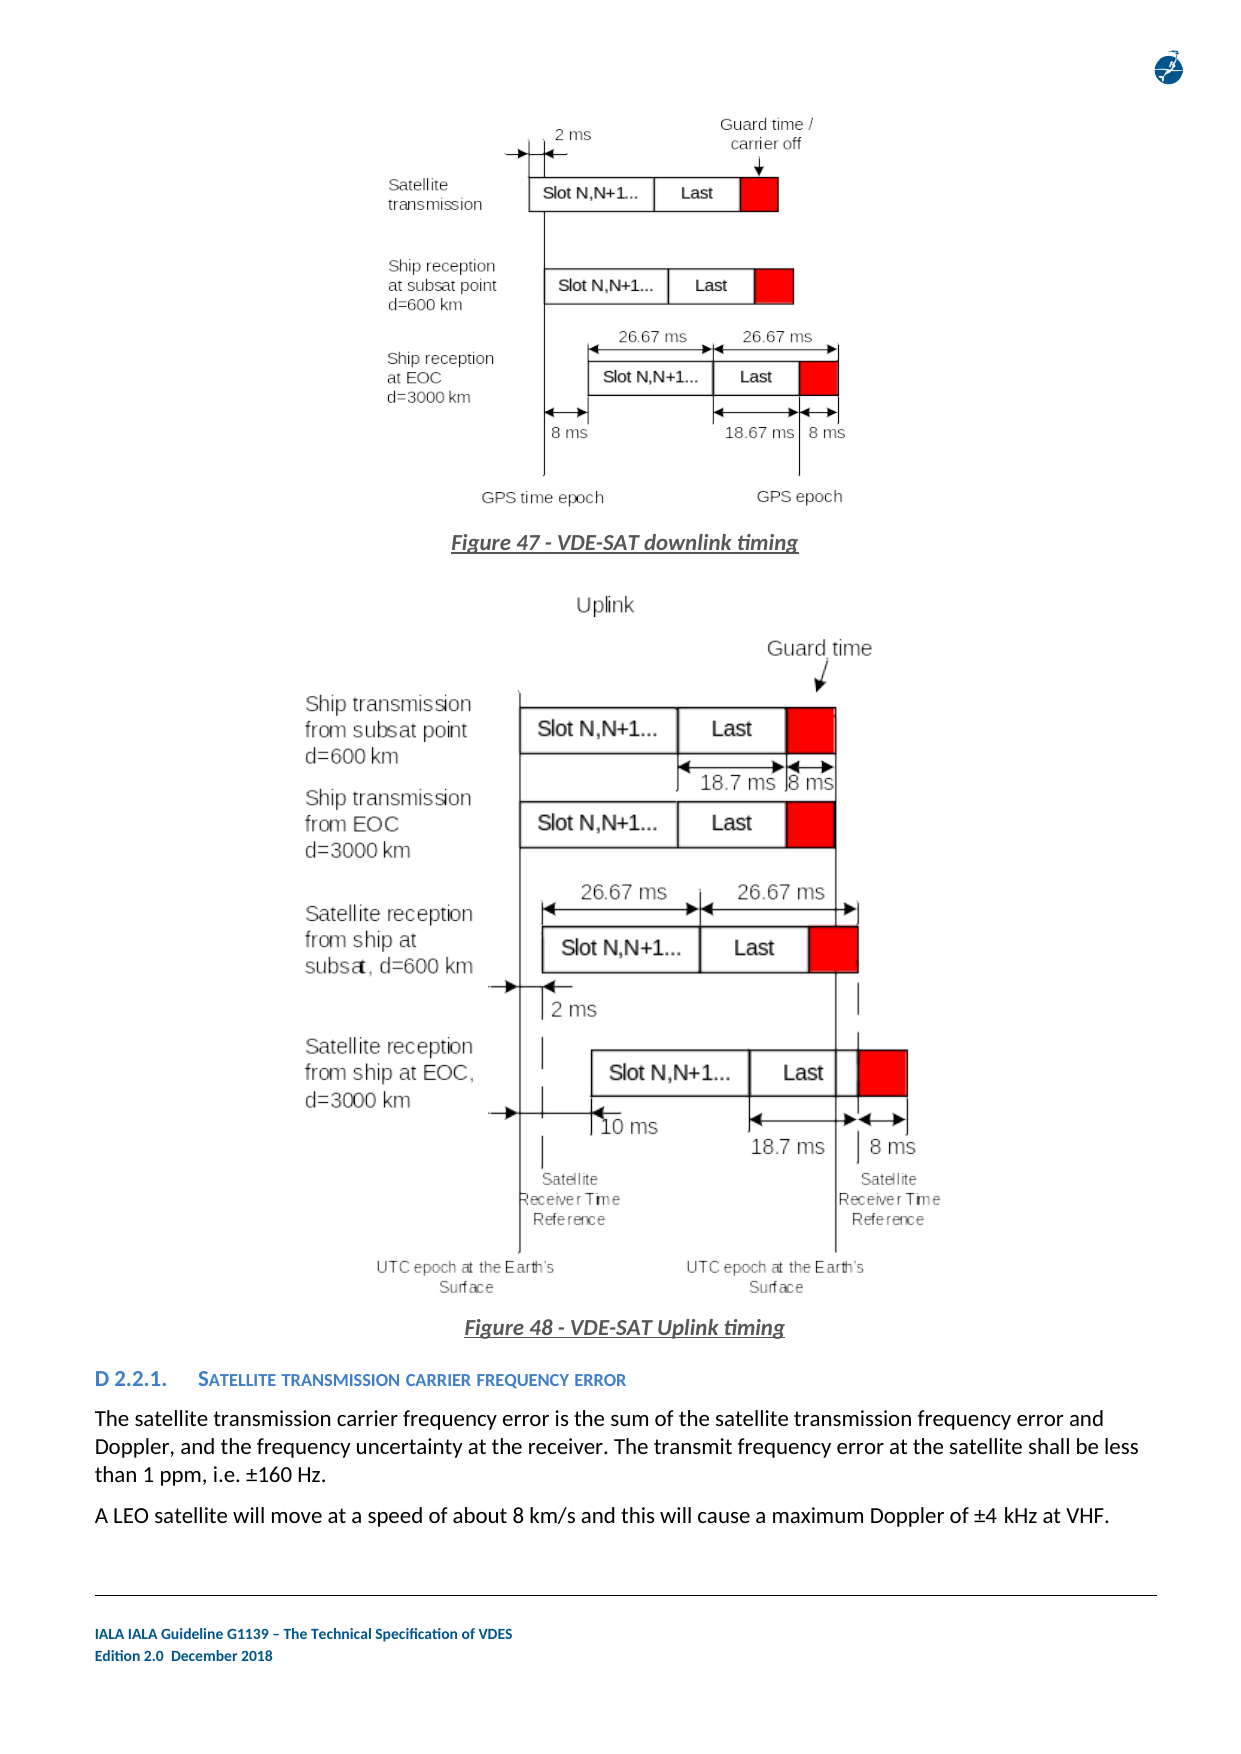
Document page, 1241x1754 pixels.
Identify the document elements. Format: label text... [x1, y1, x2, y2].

text A LEO satellite will move at a speed of about 8 km/s and this will cause a maximum Doppler of ±4 kHz at VHF. [94, 1501, 1157, 1529]
text Figure - VDE-SAT downlink timing [94, 528, 1157, 556]
picture [1123, 0, 1241, 119]
text The satellite transmission carrier frequency error is the sum of the satellite transmission frequency error and Doppler, and the frequency uncertainty at the receiver. The transmit frequency error at the satellite shall be less than 1 ppm, i.e. ±160 Hz. [94, 1404, 1157, 1488]
text Figure - VDE-SAT Uplink timing [94, 1313, 1157, 1341]
text Satellite transmission carrier frequency error [94, 1364, 1157, 1392]
